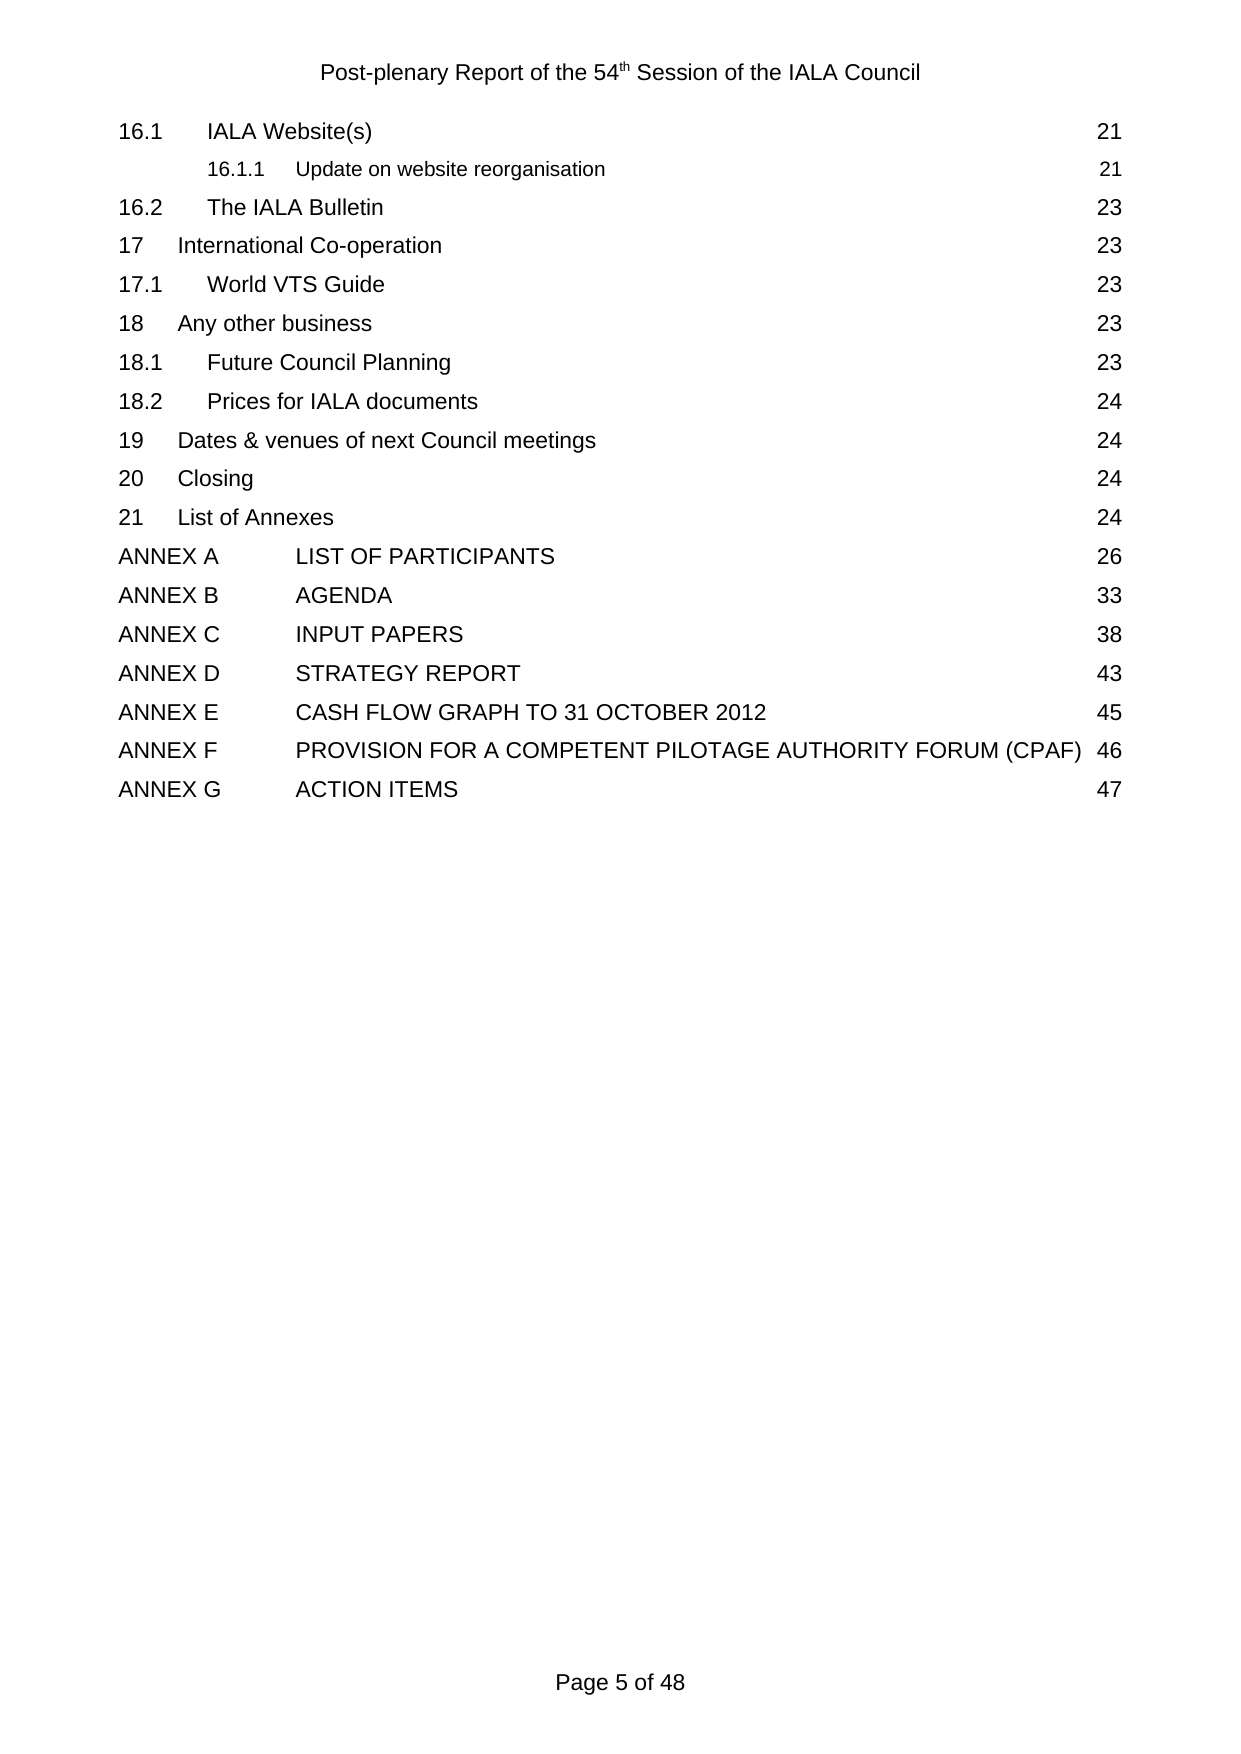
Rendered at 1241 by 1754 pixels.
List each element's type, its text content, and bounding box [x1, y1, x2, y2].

text ANNEX E Cash flow graph to 31 October 2012 45 [118, 698, 1092, 725]
text 16.1.1 Update on website reorganisation 21 [207, 157, 1092, 181]
text 21 List of Annexes 24 [118, 504, 1092, 531]
text 16.2 The IALA Bulletin 23 [118, 193, 1092, 220]
text ANNEX F Provision for a Competent Pilotage Authority Forum (CPAF) 46 [118, 737, 1092, 764]
text 18.1 Future Council Planning 23 [118, 349, 1092, 375]
text ANNEX C Input papers 38 [118, 621, 1092, 647]
text 19 Dates & venues of next Council meetings 24 [118, 427, 1092, 453]
text 20 Closing 24 [118, 465, 1092, 492]
text ANNEX G Action Items 47 [118, 776, 1092, 803]
text 18.2 Prices for IALA documents 24 [118, 388, 1092, 414]
text 17 International Co-operation 23 [118, 232, 1092, 259]
text ANNEX A List of Participants 26 [118, 543, 1092, 569]
text ANNEX B Agenda 33 [118, 582, 1092, 608]
text 17.1 World VTS Guide 23 [118, 271, 1092, 297]
text 18 Any other business 23 [118, 310, 1092, 336]
text 16.1 IALA Website(s) 21 [118, 118, 1092, 144]
text ANNEX D Strategy Report 43 [118, 660, 1092, 686]
